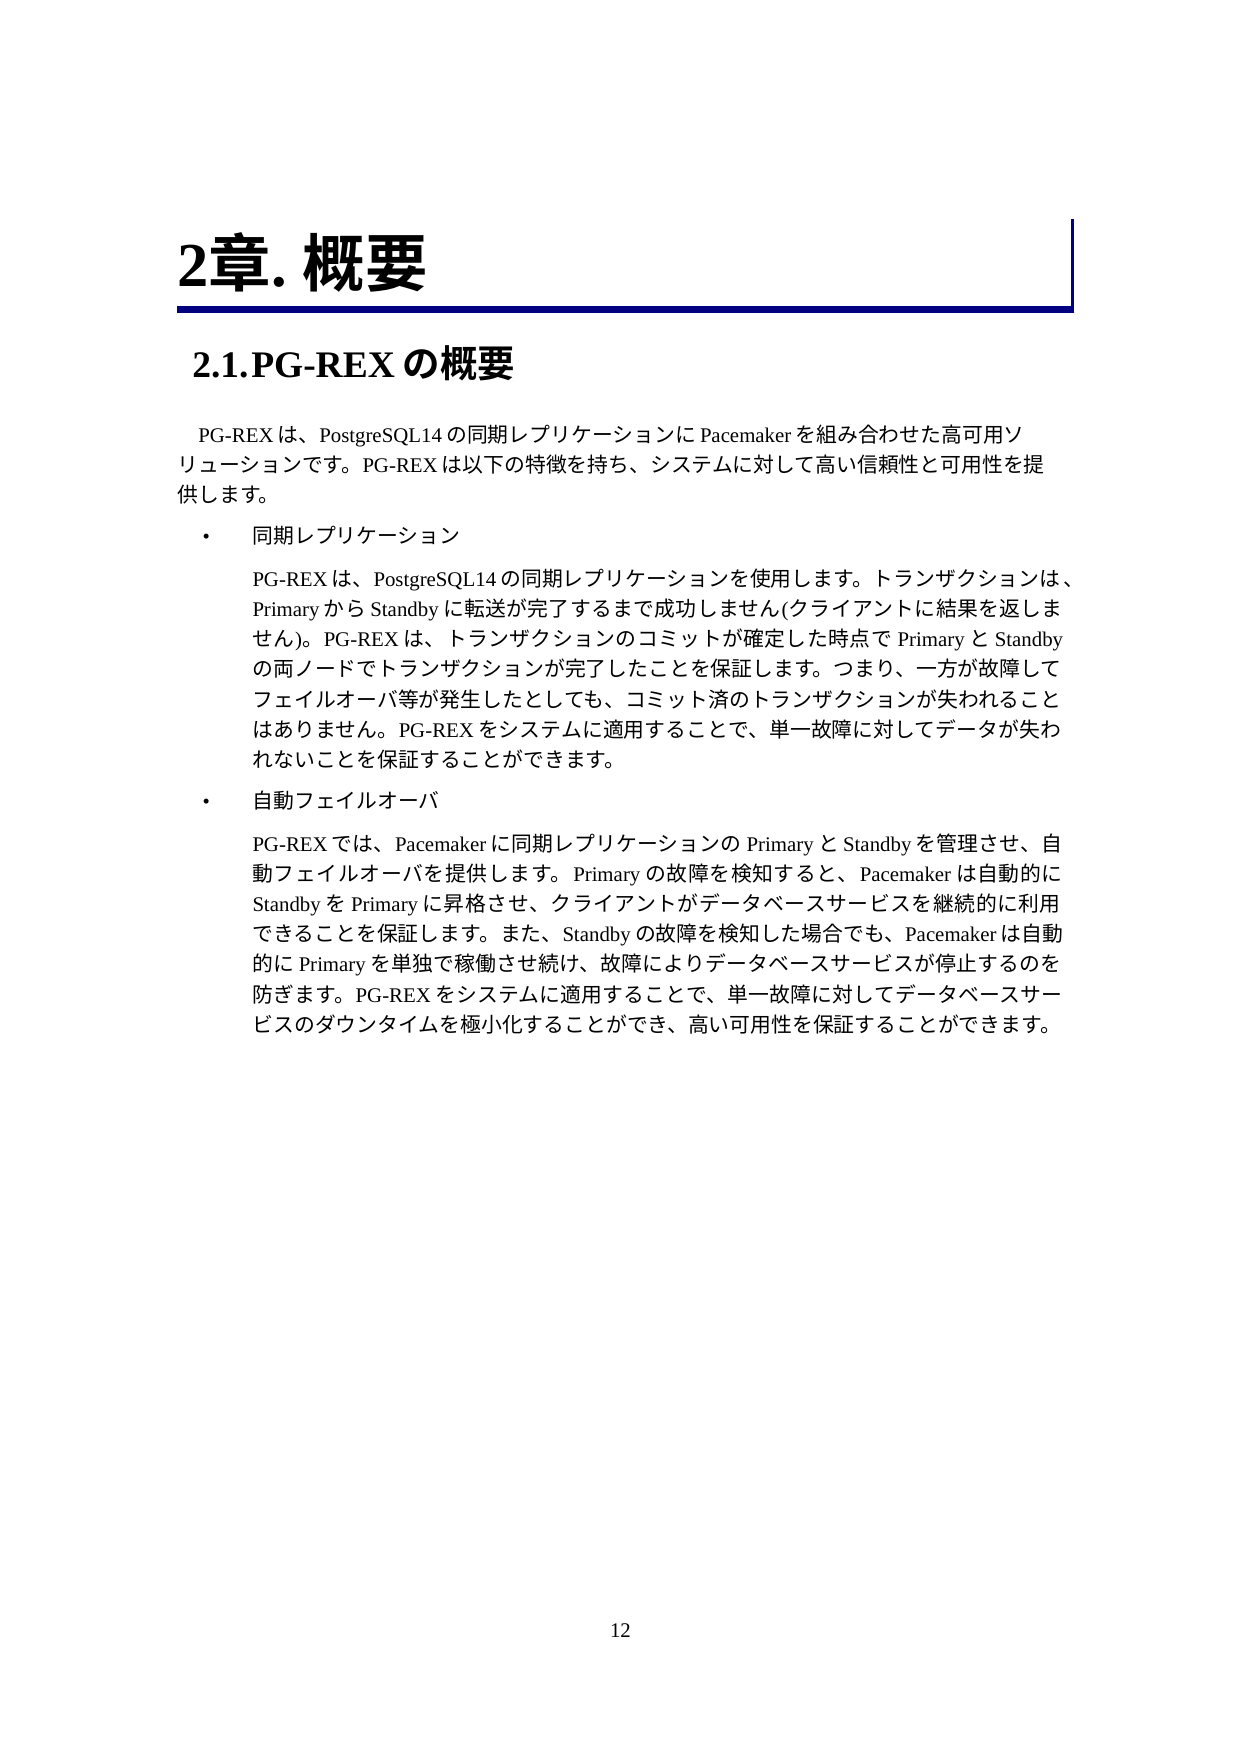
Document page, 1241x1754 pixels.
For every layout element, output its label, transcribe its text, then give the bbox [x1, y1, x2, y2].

subtitle PG-REXの概要 [192, 338, 1063, 389]
list 自動フェイルオーバ [202, 786, 1063, 814]
list 同期レプリケーション [202, 521, 1063, 549]
text PG-REXは、PostgreSQL14の同期レプリケーションにPacemakerを組み合わせた高可用ソリューションです。PG-REXは以下の特徴を持ち、システムに対して高い信頼性と可用性を提供します。 [177, 418, 1054, 508]
subtitle 概要 [177, 219, 1071, 306]
list PG-REXでは、Pacemakerに同期レプリケーションのPrimaryとStandbyを管理させ、自動フェイルオーバを提供します。Primaryの故障を検知すると、Pacemakerは自動的にStandbyをPrimaryに昇格させ、クライアントがデータベースサービスを継続的に利用できることを保証します。また、Standbyの故障を検知した場合でも、Pacemakerは自動的にPrimaryを単独で稼働させ続け、故障によりデータベースサービスが停止するのを防ぎます。PG-REXをシステムに適用することで、単一故障に対してデータベースサービスのダウンタイムを極小化することができ、高い可用性を保証することができます。 [202, 827, 1063, 1038]
list PG-REXは、PostgreSQL14の同期レプリケーションを使用します。トランザクションは、PrimaryからStandbyに転送が完了するまで成功しません(クライアントに結果を返しません)。PG-REXは、トランザクションのコミットが確定した時点でPrimaryとStandbyの両ノードでトランザクションが完了したことを保証します。つまり、一方が故障してフェイルオーバ等が発生したとしても、コミット済のトランザクションが失われることはありません。PG-REXをシステムに適用することで、単一故障に対してデータが失われないことを保証することができます。 [202, 562, 1063, 773]
